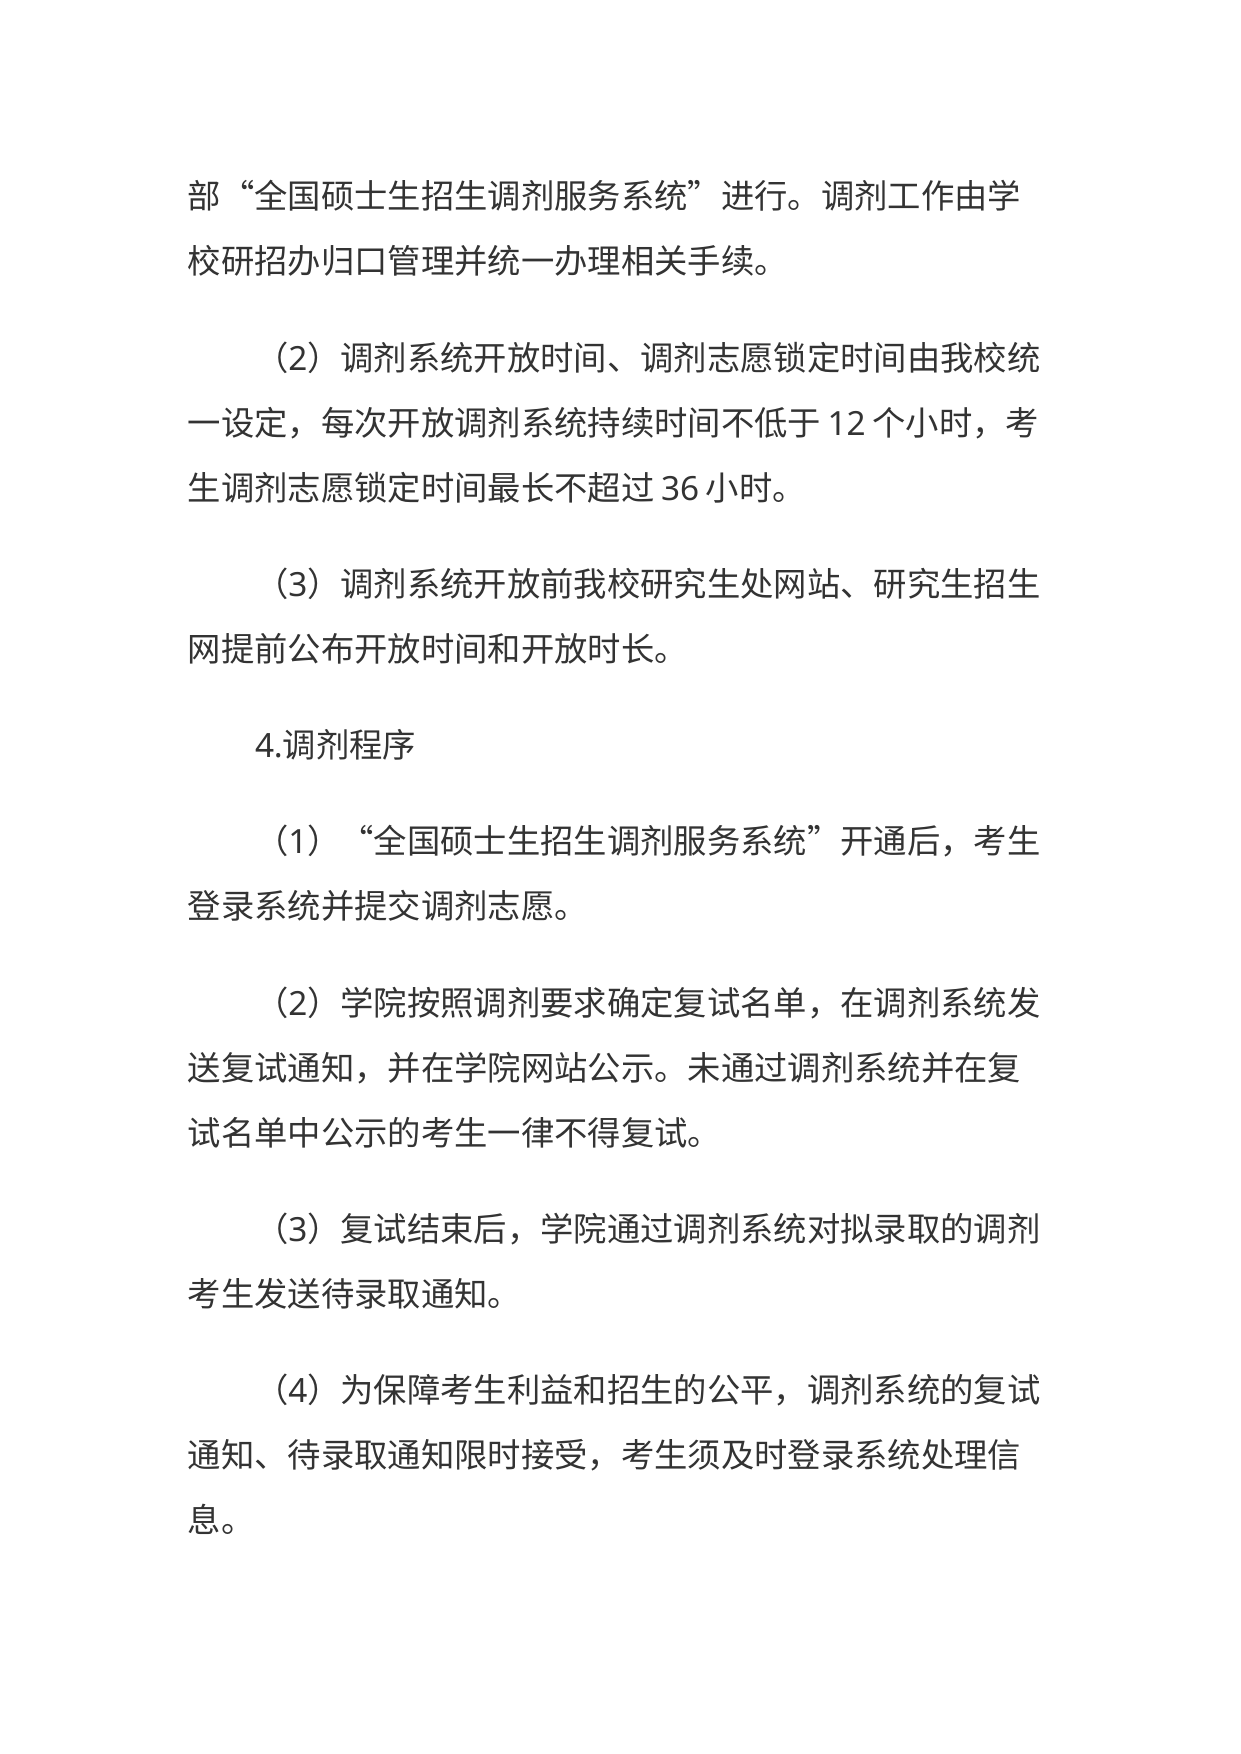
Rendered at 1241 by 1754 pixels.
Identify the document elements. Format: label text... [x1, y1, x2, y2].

text （1）“全国硕士生招生调剂服务系统”开通后，考生登录系统并提交调剂志愿。 [187, 807, 1053, 937]
text （2）调剂系统开放时间、调剂志愿锁定时间由我校统一设定，每次开放调剂系统持续时间不低于12个小时，考生调剂志愿锁定时间最长不超过36小时。 [187, 323, 1053, 518]
text （2）学院按照调剂要求确定复试名单，在调剂系统发送复试通知，并在学院网站公示。未通过调剂系统并在复试名单中公示的考生一律不得复试。 [187, 968, 1053, 1163]
text （4）为保障考生利益和招生的公平，调剂系统的复试通知、待录取通知限时接受，考生须及时登录系统处理信息。 [187, 1356, 1053, 1551]
text （3）调剂系统开放前我校研究生处网站、研究生招生网提前公布开放时间和开放时长。 [187, 549, 1053, 679]
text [187, 162, 1053, 292]
text （3）复试结束后，学院通过调剂系统对拟录取的调剂考生发送待录取通知。 [187, 1194, 1053, 1324]
text 4.调剂程序 [187, 711, 1053, 776]
